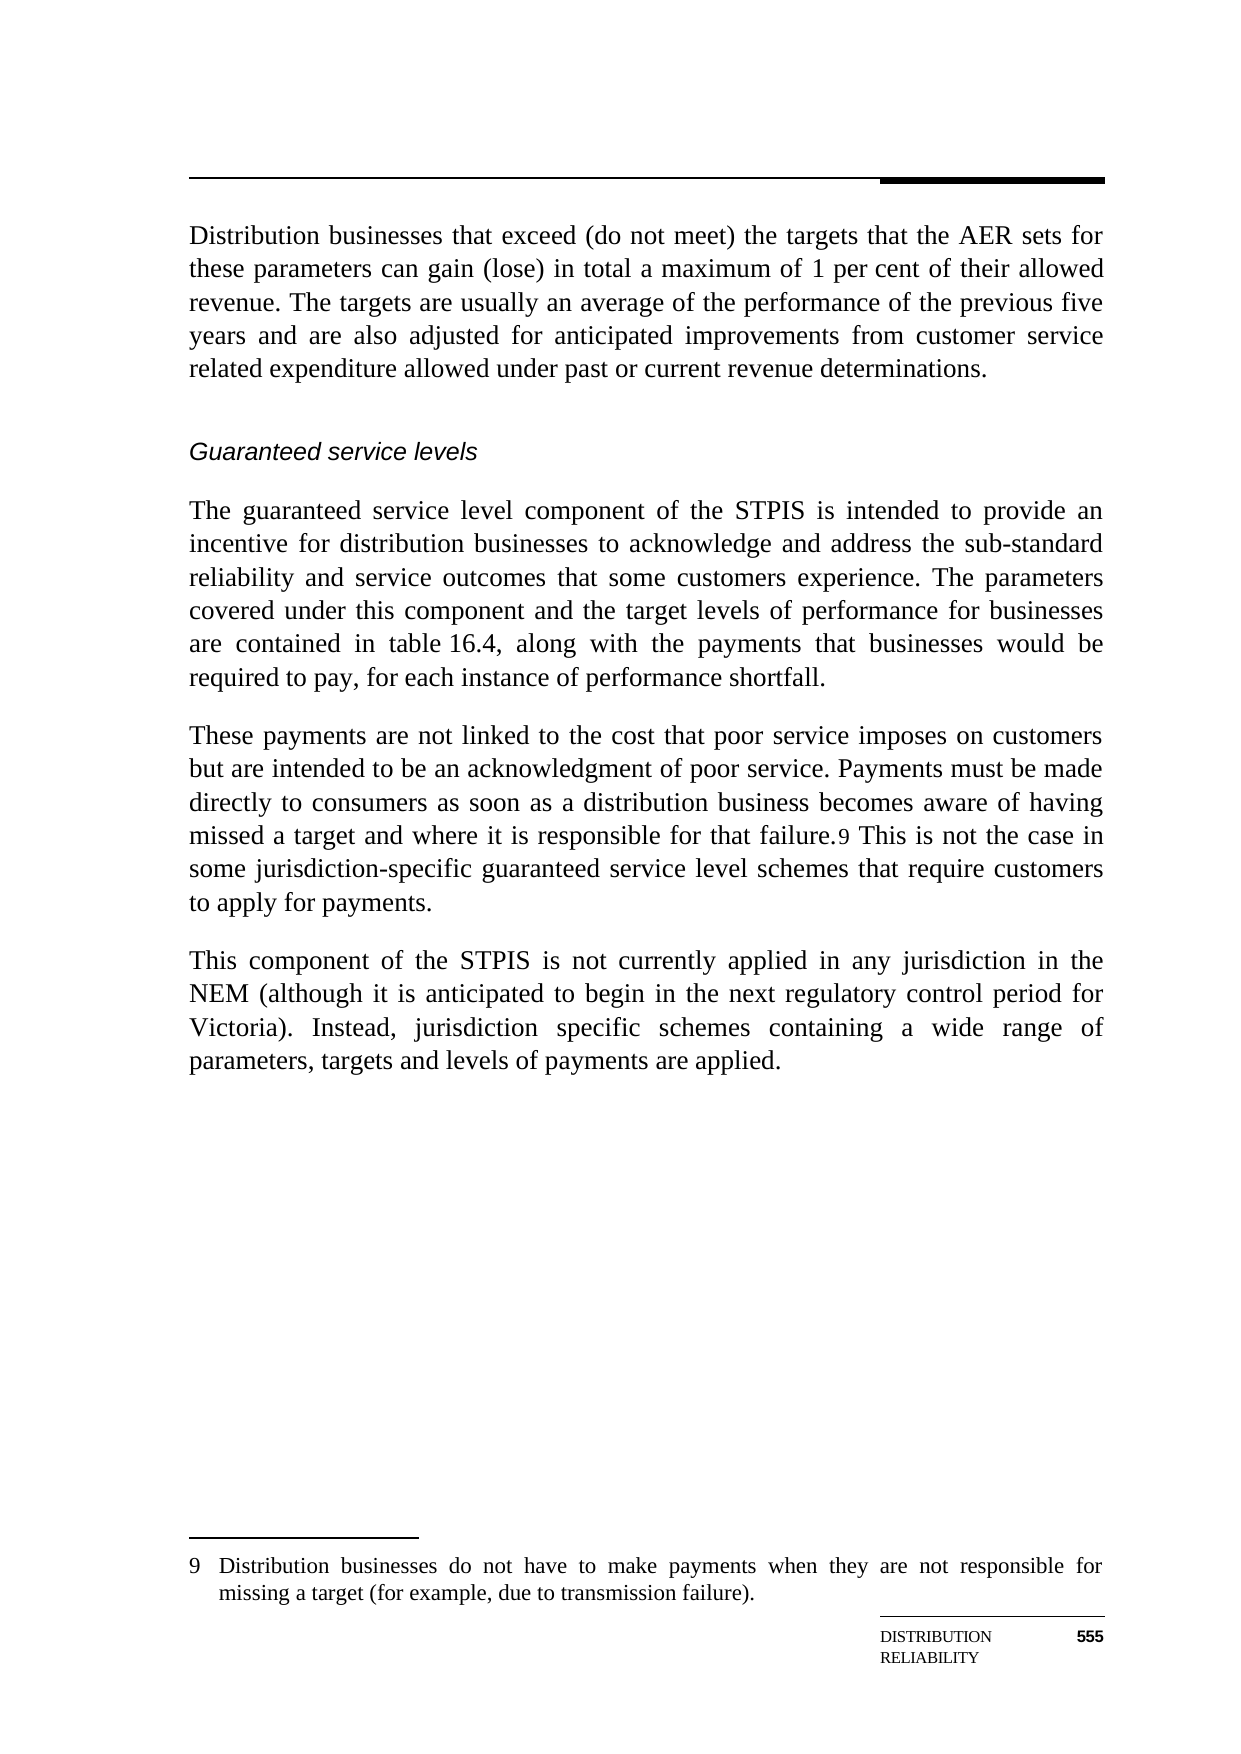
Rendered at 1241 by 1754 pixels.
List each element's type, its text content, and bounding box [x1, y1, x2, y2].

text This component of the STPIS is not currently applied in any jurisdiction in the NEM (although it is anticipated to begin in the next regulatory control period for Victoria). Instead, jurisdiction specific schemes containing a wide range of parameters, targets and levels of payments are applied. [189, 942, 1104, 1075]
subtitle Guaranteed service levels [189, 433, 1104, 467]
text These payments are not linked to the cost that poor service imposes on customers but are intended to be an acknowledgment of poor service. Payments must be made directly to consumers as soon as a distribution business becomes aware of having missed a target and where it is responsible for that failure. This is not the case in some jurisdiction-specific guaranteed service level schemes that require customers to apply for payments. [189, 717, 1104, 917]
text Distribution businesses that exceed (do not meet) the targets that the AER sets for these parameters can gain (lose) in total a maximum of 1 per cent of their allowed revenue. The targets are usually an average of the performance of the previous five years and are also adjusted for anticipated improvements from customer service related expenditure allowed under past or current revenue determinations. [189, 217, 1104, 383]
text The guaranteed service level component of the STPIS is intended to provide an incentive for distribution businesses to acknowledge and address the sub-standard reliability and service outcomes that some customers experience. The parameters covered under this component and the target levels of performance for businesses are contained in table 16.4, along with the payments that businesses would be required to pay, for each instance of performance shortfall. [189, 492, 1104, 692]
